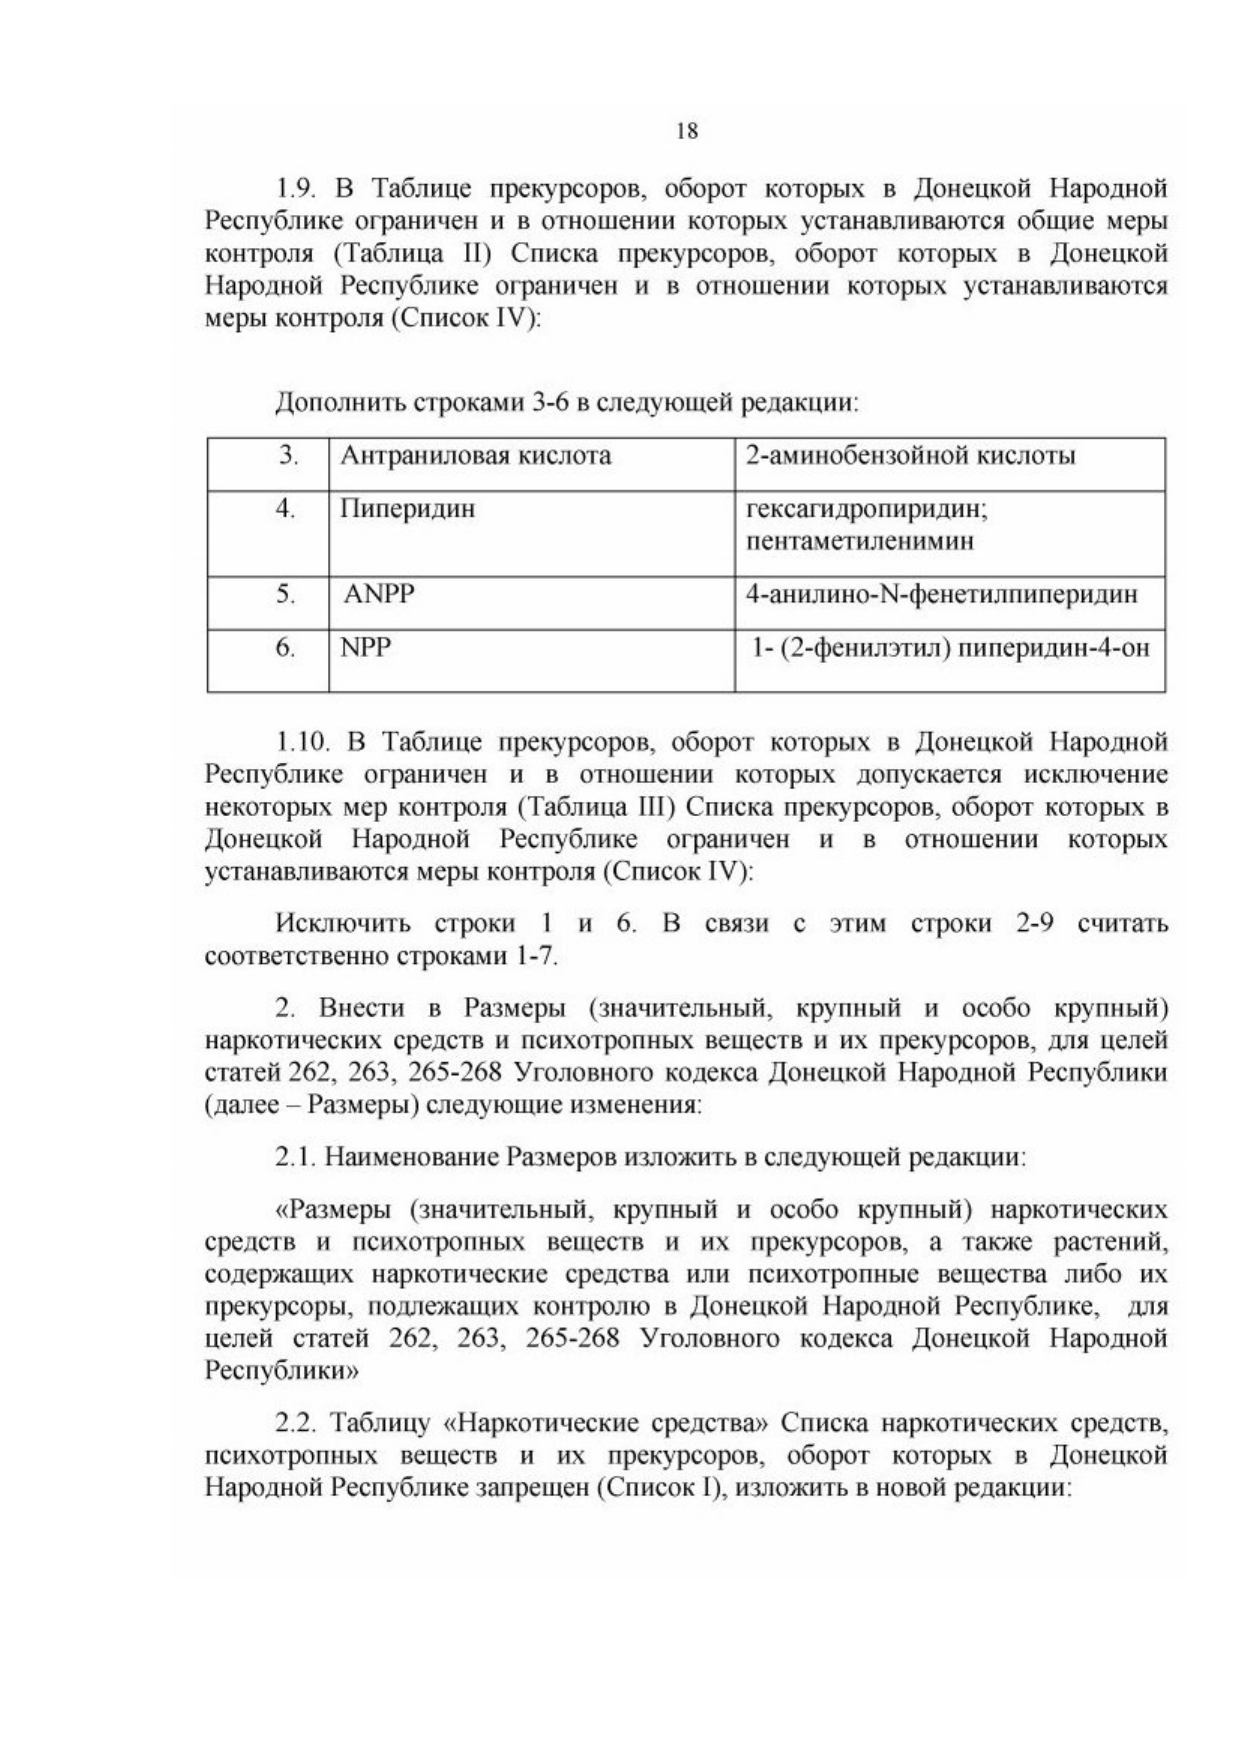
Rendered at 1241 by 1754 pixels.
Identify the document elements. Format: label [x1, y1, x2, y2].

picture [171, 103, 1187, 1580]
